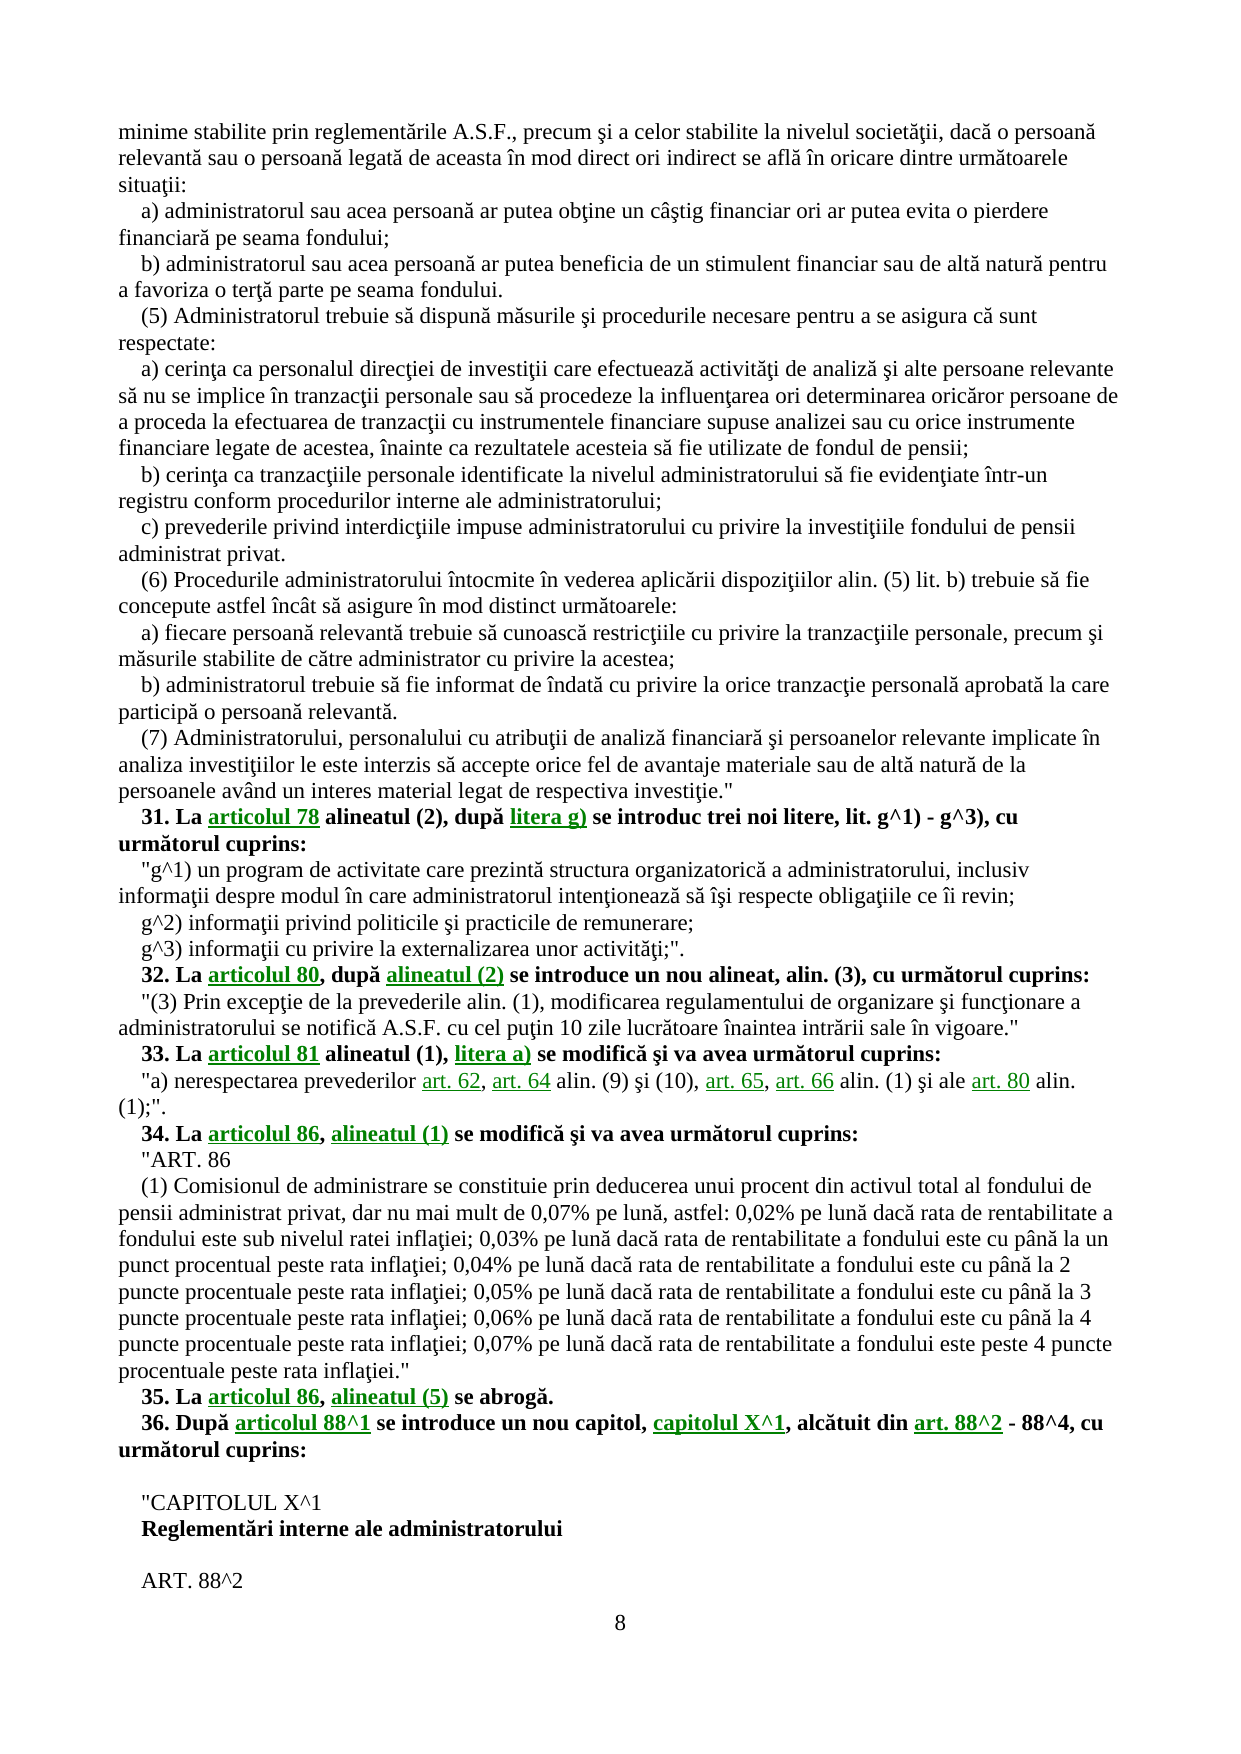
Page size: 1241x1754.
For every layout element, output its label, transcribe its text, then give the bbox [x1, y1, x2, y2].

text a) fiecare persoană relevantă trebuie să cunoască restricţiile cu privire la tranzacţiile personale, precum şi măsurile stabilite de către administrator cu privire la acestea; [118, 619, 1122, 672]
text 31. La articolul 78 alineatul (2), după litera g) se introduc trei noi litere, lit. g^1) - g^3), cu următorul cuprins: [118, 803, 1122, 856]
text "ART. 86 [118, 1146, 1122, 1172]
text "a) nerespectarea prevederilor art. 62, art. 64 alin. (9) şi (10), art. 65, art. 66 alin. (1) şi ale art. 80 alin. (1);". [118, 1067, 1122, 1119]
text 36. După articolul 88^1 se introduce un nou capitol, capitolul X^1, alcătuit din art. 88^2 - 88^4, cu următorul cuprins: [118, 1409, 1122, 1462]
text (7) Administratorului, personalului cu atribuţii de analiză financiară şi persoanelor relevante implicate în analiza investiţiilor le este interzis să accepte orice fel de avantaje materiale sau de altă natură de la persoanele având un interes material legat de respectiva investiţie." [118, 724, 1122, 803]
text b) administratorul sau acea persoană ar putea beneficia de un stimulent financiar sau de altă natură pentru a favoriza o terţă parte pe seama fondului. [118, 250, 1122, 303]
text (1) Comisionul de administrare se constituie prin deducerea unui procent din activul total al fondului de pensii administrat privat, dar nu mai mult de 0,07% pe lună, astfel: 0,02% pe lună dacă rata de rentabilitate a fondului este sub nivelul ratei inflaţiei; 0,03% pe lună dacă rata de rentabilitate a fondului este cu până la un punct procentual peste rata inflaţiei; 0,04% pe lună dacă rata de rentabilitate a fondului este cu până la 2 puncte procentuale peste rata inflaţiei; 0,05% pe lună dacă rata de rentabilitate a fondului este cu până la 3 puncte procentuale peste rata inflaţiei; 0,06% pe lună dacă rata de rentabilitate a fondului este cu până la 4 puncte procentuale peste rata inflaţiei; 0,07% pe lună dacă rata de rentabilitate a fondului este peste 4 puncte procentuale peste rata inflaţiei." [118, 1172, 1122, 1383]
text 33. La articolul 81 alineatul (1), litera a) se modifică şi va avea următorul cuprins: [118, 1041, 1122, 1067]
text b) administratorul trebuie să fie informat de îndată cu privire la orice tranzacţie personală aprobată la care participă o persoană relevantă. [118, 672, 1122, 724]
text 35. La articolul 86, alineatul (5) se abrogă. [118, 1383, 1122, 1409]
text (6) Procedurile administratorului întocmite în vederea aplicării dispoziţiilor alin. (5) lit. b) trebuie să fie concepute astfel încât să asigure în mod distinct următoarele: [118, 566, 1122, 619]
text "(3) Prin excepţie de la prevederile alin. (1), modificarea regulamentului de organizare şi funcţionare a administratorului se notifică A.S.F. cu cel puţin 10 zile lucrătoare înaintea intrării sale în vigoare." [118, 988, 1122, 1041]
text b) cerinţa ca tranzacţiile personale identificate la nivelul administratorului să fie evidenţiate într-un registru conform procedurilor interne ale administratorului; [118, 461, 1122, 513]
text a) cerinţa ca personalul direcţiei de investiţii care efectuează activităţi de analiză şi alte persoane relevante să nu se implice în tranzacţii personale sau să procedeze la influenţarea ori determinarea oricăror persoane de a proceda la efectuarea de tranzacţii cu instrumentele financiare supuse analizei sau cu orice instrumente financiare legate de acestea, înainte ca rezultatele acesteia să fie utilizate de fondul de pensii; [118, 355, 1122, 461]
text g^3) informaţii cu privire la externalizarea unor activităţi;". [118, 935, 1122, 961]
text 34. La articolul 86, alineatul (1) se modifică şi va avea următorul cuprins: [118, 1119, 1122, 1146]
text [118, 118, 1122, 197]
text "g^1) un program de activitate care prezintă structura organizatorică a administratorului, inclusiv informaţii despre modul în care administratorul intenţionează să îşi respecte obligaţiile ce îi revin; [118, 856, 1122, 909]
text 32. La articolul 80, după alineatul (2) se introduce un nou alineat, alin. (3), cu următorul cuprins: [118, 961, 1122, 988]
text g^2) informaţii privind politicile şi practicile de remunerare; [118, 909, 1122, 935]
text (5) Administratorul trebuie să dispună măsurile şi procedurile necesare pentru a se asigura că sunt respectate: [118, 303, 1122, 355]
text ART. 88^2 [118, 1568, 1122, 1594]
text Reglementări interne ale administratorului [118, 1515, 1122, 1541]
text "CAPITOLUL X^1 [118, 1488, 1122, 1515]
text a) administratorul sau acea persoană ar putea obţine un câştig financiar ori ar putea evita o pierdere financiară pe seama fondului; [118, 197, 1122, 250]
text c) prevederile privind interdicţiile impuse administratorului cu privire la investiţiile fondului de pensii administrat privat. [118, 513, 1122, 566]
